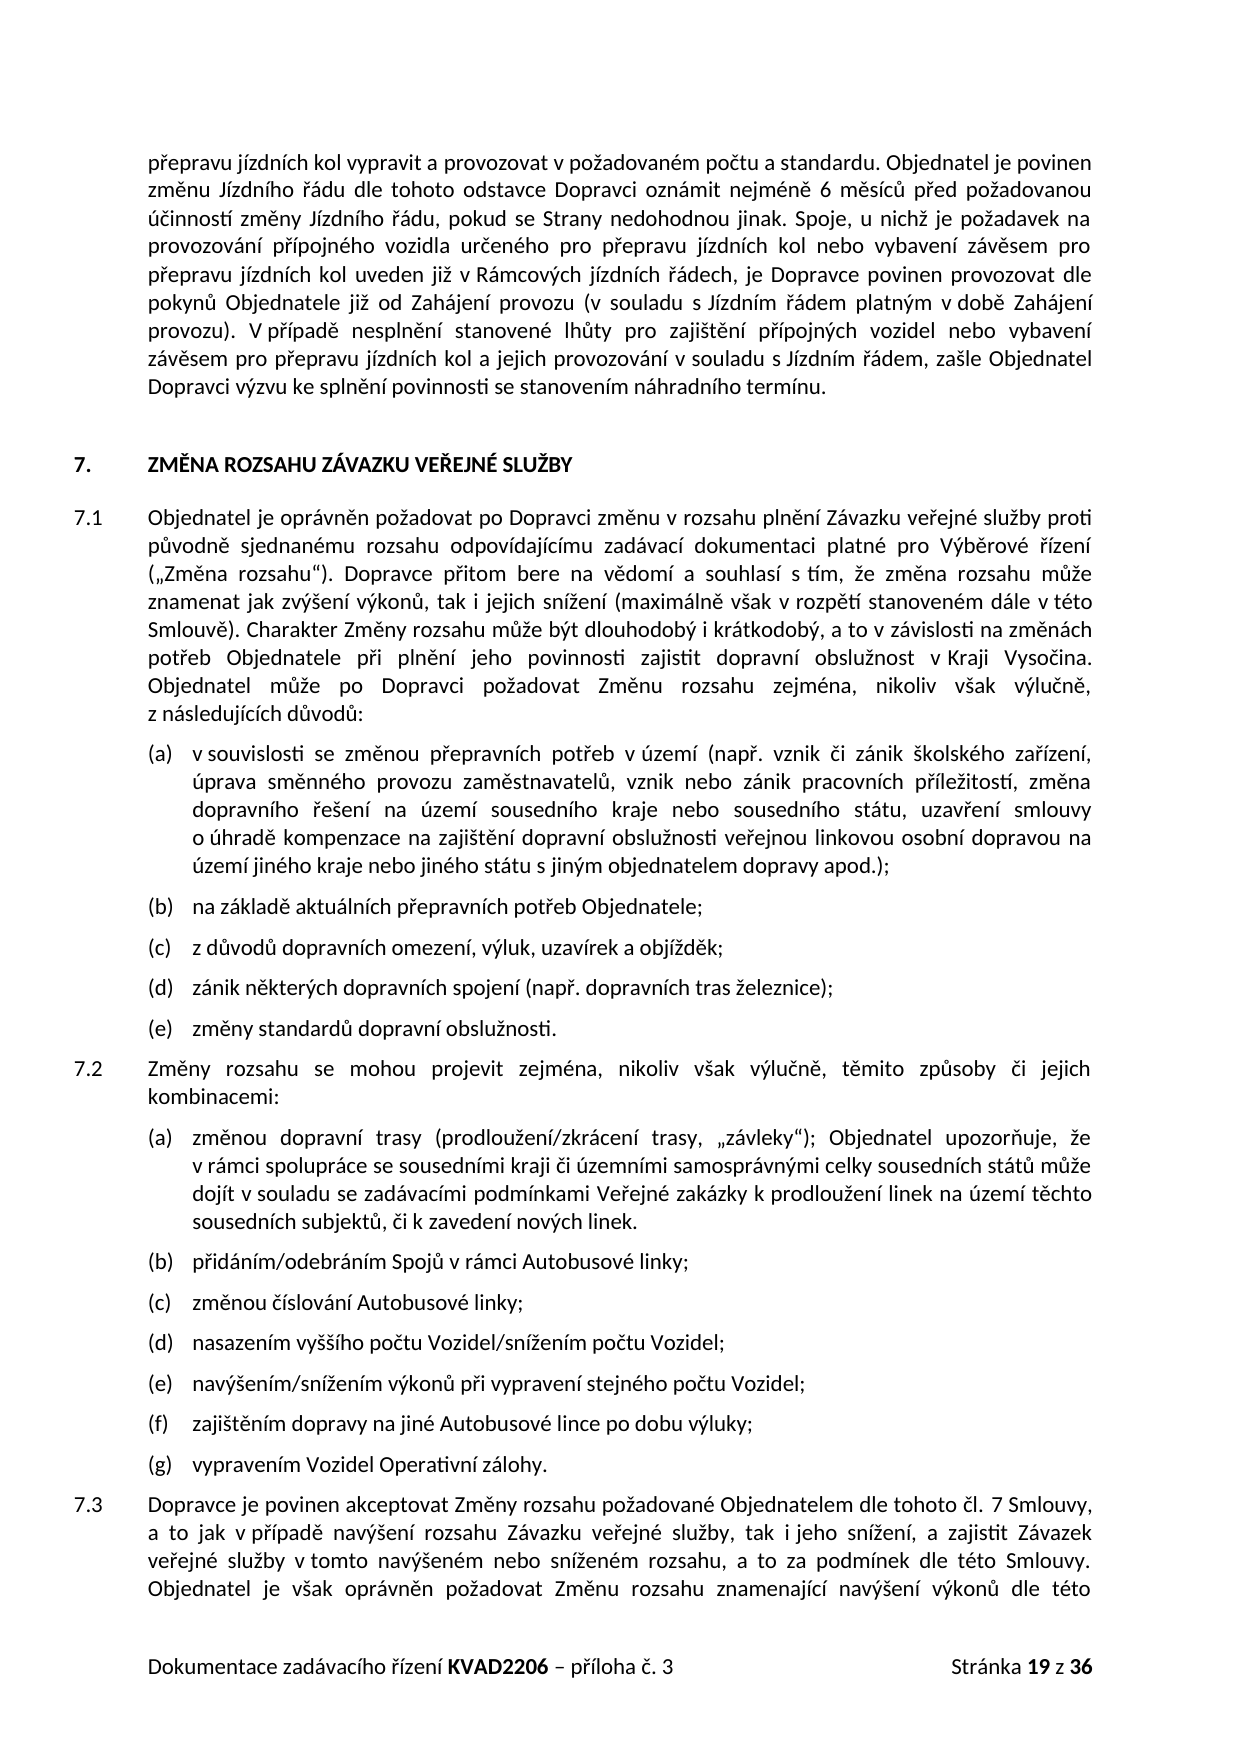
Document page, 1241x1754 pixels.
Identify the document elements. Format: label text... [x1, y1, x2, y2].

text nasazením vyššího počtu Vozidel/snížením počtu Vozidel; [148, 1328, 1093, 1356]
text vypravením Vozidel Operativní zálohy. [148, 1450, 1093, 1478]
text zánik některých dopravních spojení (např. dopravních tras železnice); [148, 973, 1093, 1001]
text přidáním/odebráním Spojů v rámci Autobusové linky; [148, 1247, 1093, 1275]
text Objednatel je oprávněn požadovat po Dopravci změnu v rozsahu plnění Závazku veřejné služby proti původně sjednanému rozsahu odpovídajícímu zadávací dokumentaci platné pro Výběrové řízení („Změna rozsahu“). Dopravce přitom bere na vědomí a souhlasí s tím, že změna rozsahu může znamenat jak zvýšení výkonů, tak i jejich snížení (maximálně však v rozpětí stanoveném dále v této Smlouvě). Charakter Změny rozsahu může být dlouhodobý i krátkodobý, a to v závislosti na změnách potřeb Objednatele při plnění jeho povinnosti zajistit dopravní obslužnost v Kraji Vysočina. Objednatel může po Dopravci požadovat Změnu rozsahu zejména, nikoliv však výlučně, z následujících důvodů: [74, 503, 1093, 727]
text na základě aktuálních přepravních potřeb Objednatele; [148, 892, 1093, 920]
text změny standardů dopravní obslužnosti. [148, 1014, 1093, 1042]
text navýšením/snížením výkonů při vypravení stejného počtu Vozidel; [148, 1369, 1093, 1397]
text změnou číslování Autobusové linky; [148, 1288, 1093, 1316]
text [74, 1490, 1093, 1602]
text změnou dopravní trasy (prodloužení/zkrácení trasy, „závleky“); Objednatel upozorňuje, že v rámci spolupráce se sousedními kraji či územními samosprávnými celky sousedních států může dojít v souladu se zadávacími podmínkami Veřejné zakázky k prodloužení linek na území těchto sousedních subjektů, či k zavedení nových linek. [148, 1123, 1093, 1235]
text v souvislosti se změnou přepravních potřeb v území (např. vznik či zánik školského zařízení, úprava směnného provozu zaměstnavatelů, vznik nebo zánik pracovních příležitostí, změna dopravního řešení na území sousedního kraje nebo sousedního státu, uzavření smlouvy o úhradě kompenzace na zajištění dopravní obslužnosti veřejnou linkovou osobní dopravou na území jiného kraje nebo jiného státu s jiným objednatelem dopravy apod.); [148, 739, 1093, 879]
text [74, 148, 1093, 400]
text zajištěním dopravy na jiné Autobusové lince po dobu výluky; [148, 1409, 1093, 1437]
text Změny rozsahu se mohou projevit zejména, nikoliv však výlučně, těmito způsoby či jejich kombinacemi: [74, 1054, 1093, 1110]
text z důvodů dopravních omezení, výluk, uzavírek a objížděk; [148, 933, 1093, 961]
subtitle Změna rozsahu Závazku veřejné služby [74, 450, 1093, 478]
